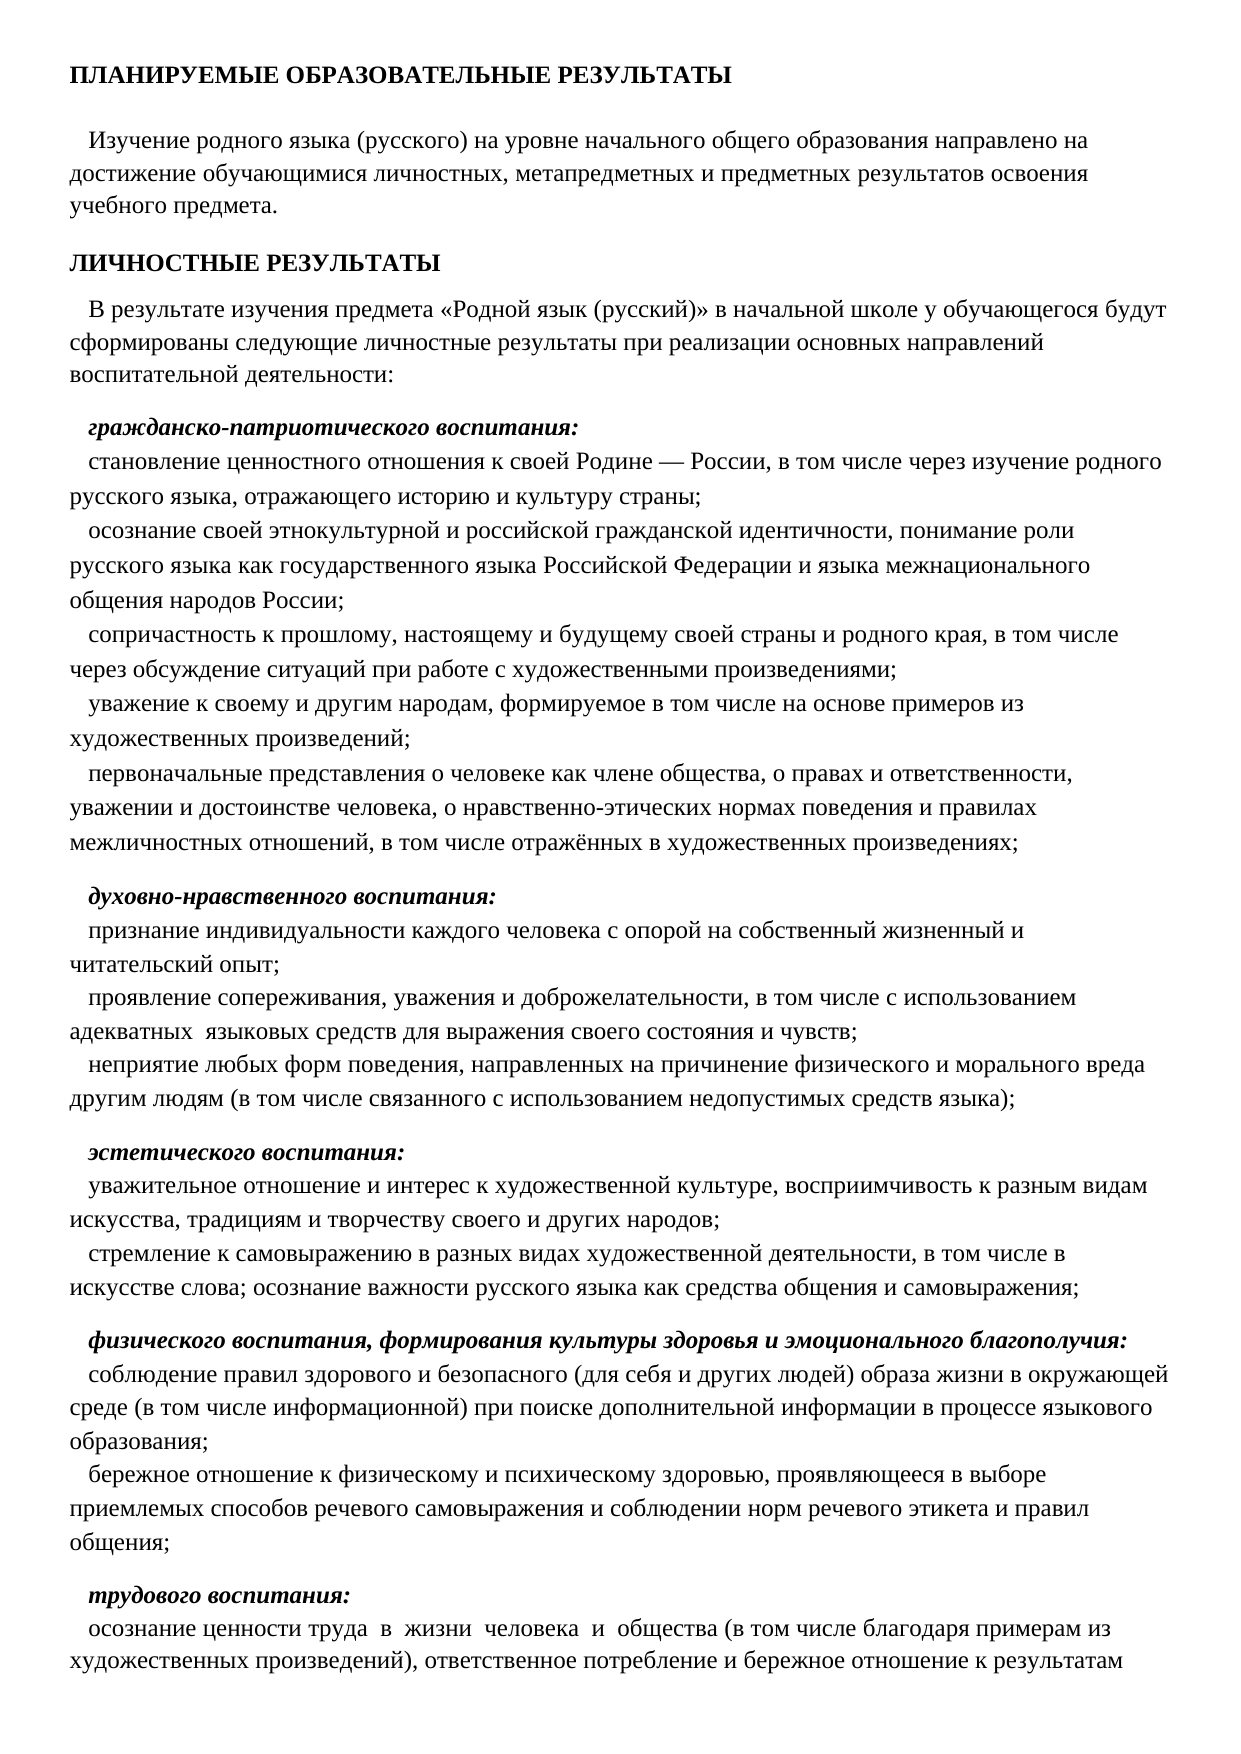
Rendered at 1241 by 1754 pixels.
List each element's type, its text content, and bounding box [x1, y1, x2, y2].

text физического воспитания, формирования культуры здоровья и эмоционального благополучия: соблюдение правил здорового и безопасного (для себя и других людей) образа жизни в окружающей среде (в том числе информационной) при поиске дополнительной информации в процессе языкового образования; бережное отношение к физическому и психическому здоровью, проявляющееся в выборе приемлемых способов речевого самовыражения и соблюдении норм речевого этикета и правил общения; [69, 1325, 1172, 1556]
text ПЛАНИРУЕМЫЕ ОБРАЗОВАТЕЛЬНЫЕ РЕЗУЛЬТАТЫ [69, 62, 1172, 89]
text трудового воспитания: осознание ценности труда в жизни человека и общества (в том числе благодаря примерам из художественных произведений), ответственное потребление и бережное отношение к результатам [69, 1580, 1127, 1674]
text Изучение родного языка (русского) на уровне начального общего образования направлено на достижение обучающимися личностных, метапредметных и предметных результатов освоения учебного предмета. [69, 125, 1089, 219]
text гражданско-патриотического воспитания: становление ценностного отношения к своей Родине — России, в том числе через изучение родного русского языка, отражающего историю и культуру страны; осознание своей этнокультурной и российской гражданской идентичности, понимание роли русского языка как государственного языка Российской Федерации и языка межнационального общения народов России; сопричастность к прошлому, настоящему и будущему своей страны и родного края, в том числе через обсуждение ситуаций при работе с художественными произведениями; уважение к своему и другим народам, формируемое в том числе на основе примеров из художественных произведений; первоначальные представления о человеке как члене общества, о правах и ответственности, уважении и достоинстве человека, о нравственно-этических нормах поведения и правилах межличностных отношений, в том числе отражённых в художественных произведениях; [69, 412, 1172, 856]
text духовно-нравственного воспитания: признание индивидуальности каждого человека с опорой на собственный жизненный и читательский опыт; проявление сопереживания, уважения и доброжелательности, в том числе с использованием адекватных языковых средств для выражения своего состояния и чувств; неприятие любых форм поведения, направленных на причинение физического и морального вреда другим людям (в том числе связанного с использованием недопустимых средств языка); [69, 881, 1157, 1112]
text ЛИЧНОСТНЫЕ РЕЗУЛЬТАТЫ [69, 250, 1172, 277]
text В результате изучения предмета «Родной язык (русский)» в начальной школе у обучающегося будут сформированы следующие личностные результаты при реализации основных направлений воспитательной деятельности: [69, 294, 1172, 388]
text эстетического воспитания: уважительное отношение и интерес к художественной культуре, восприимчивость к разным видам искусства, традициям и творчеству своего и других народов; стремление к самовыражению в разных видах художественной деятельности, в том числе в искусстве слова; осознание важности русского языка как средства общения и самовыражения; [69, 1137, 1157, 1301]
